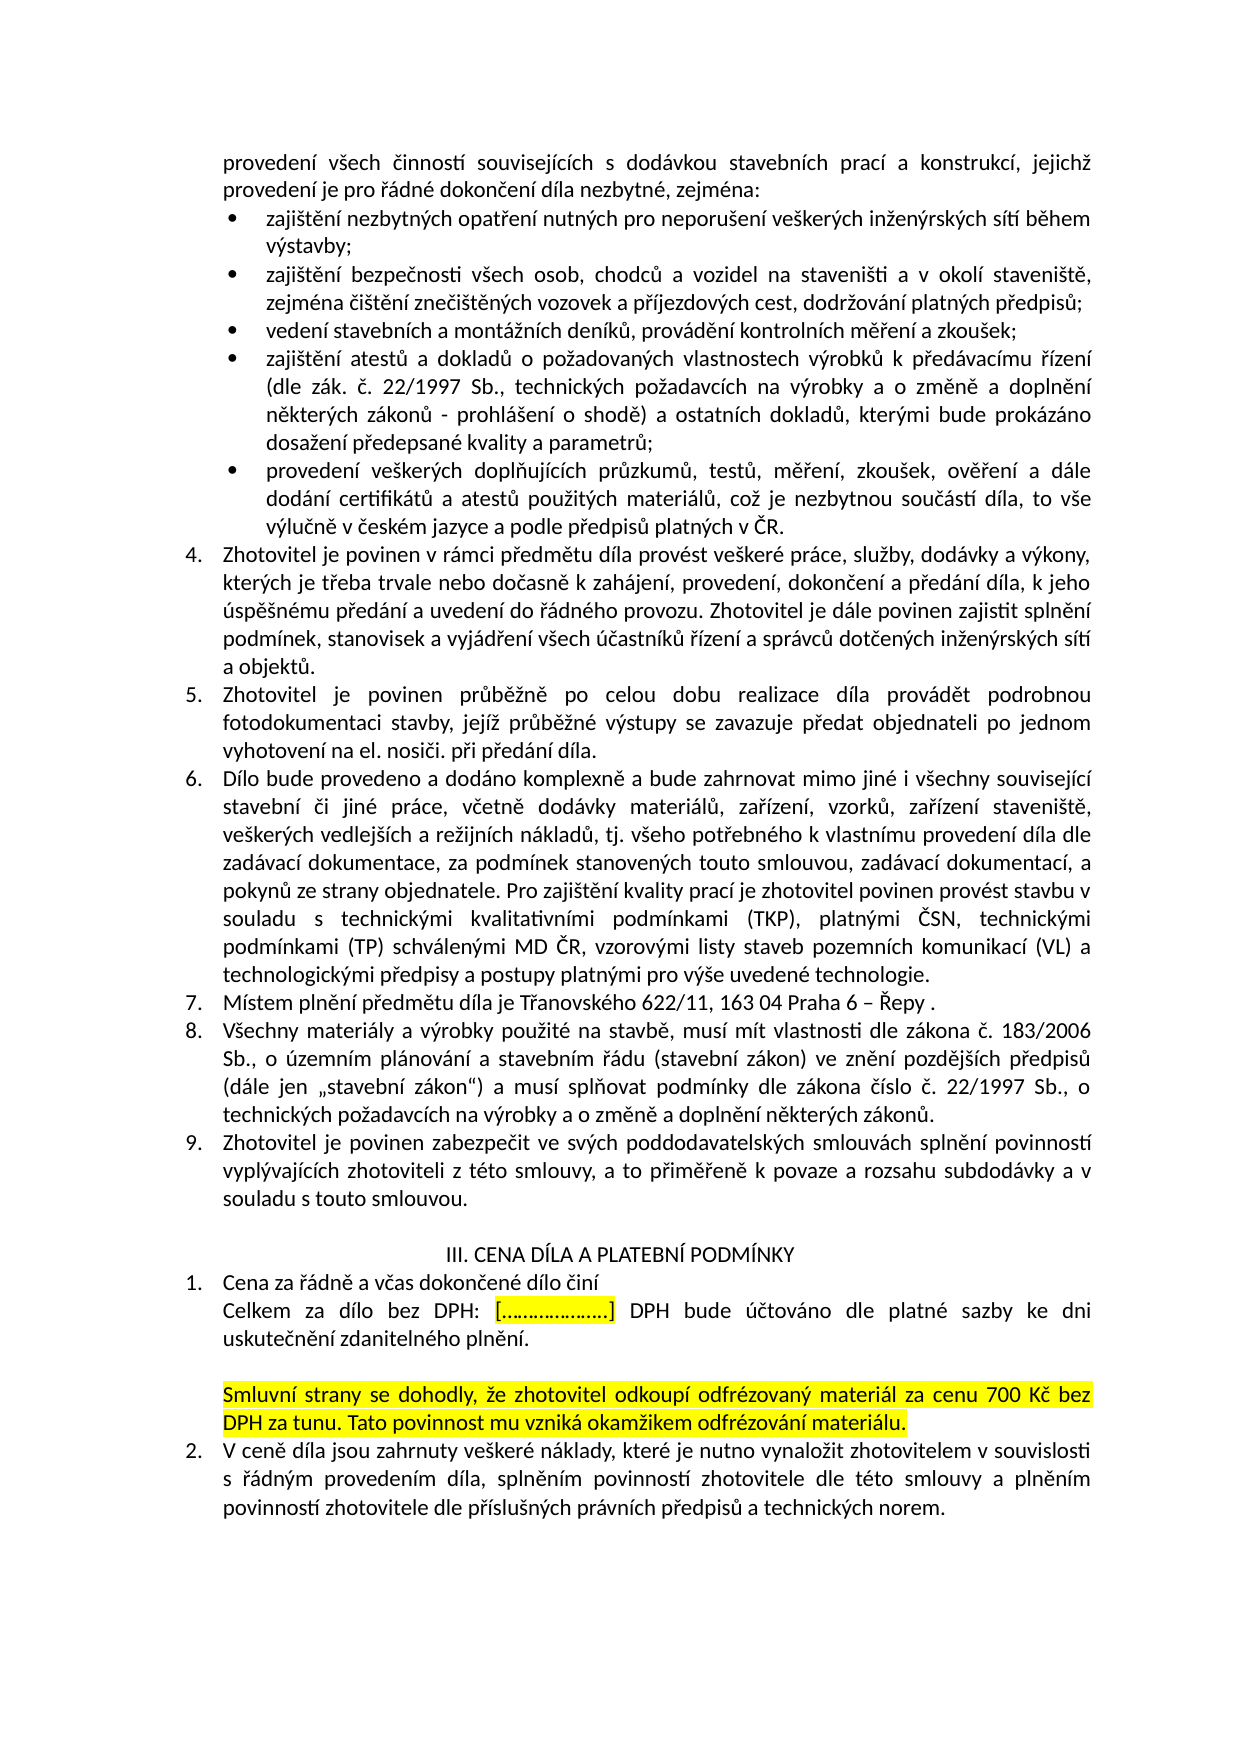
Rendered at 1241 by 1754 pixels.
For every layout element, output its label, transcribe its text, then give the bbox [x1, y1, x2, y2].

list zajištění bezpečnosti všech osob, chodců a vozidel na staveništi a v okolí staveniště, zejména čištění znečištěných vozovek a příjezdových cest, dodržování platných předpisů; [228, 260, 1093, 316]
list Zhotovitel je povinen zabezpečit ve svých poddodavatelských smlouvách splnění povinností vyplývajících zhotoviteli z této smlouvy, a to přiměřeně k povaze a rozsahu subdodávky a v souladu s touto smlouvou. [185, 1128, 1093, 1212]
list Smluvní strany se dohodly, že zhotovitel odkoupí odfrézovaný materiál za cenu 700 Kč bez DPH za tunu. Tato povinnost mu vzniká okamžikem odfrézování materiálu. [223, 1408, 1093, 1437]
list V ceně díla jsou zahrnuty veškeré náklady, které je nutno vynaložit zhotovitelem v souvislosti s řádným provedením díla, splněním povinností zhotovitele dle této smlouvy a plněním povinností zhotovitele dle příslušných právních předpisů a technických norem. [185, 1437, 1093, 1521]
text III. CENA DÍLA A PLATEBNÍ PODMÍNKY [148, 1240, 1093, 1268]
list Dílo bude provedeno a dodáno komplexně a bude zahrnovat mimo jiné i všechny související stavební či jiné práce, včetně dodávky materiálů, zařízení, vzorků, zařízení staveniště, veškerých vedlejších a režijních nákladů, tj. všeho potřebného k vlastnímu provedení díla dle zadávací dokumentace, za podmínek stanovených touto smlouvou, zadávací dokumentací, a pokynů ze strany objednatele. Pro zajištění kvality prací je zhotovitel povinen provést stavbu v souladu s technickými kvalitativními podmínkami (TKP), platnými ČSN, technickými podmínkami (TP) schválenými MD ČR, vzorovými listy staveb pozemních komunikací (VL) a technologickými předpisy a postupy platnými pro výše uvedené technologie. [185, 764, 1093, 988]
list Cena za řádně a včas dokončené dílo činí [185, 1268, 1093, 1296]
list zajištění nezbytných opatření nutných pro neporušení veškerých inženýrských sítí během výstavby; [228, 204, 1093, 260]
list Všechny materiály a výrobky použité na stavbě, musí mít vlastnosti dle zákona č. 183/2006 Sb., o územním plánování a stavebním řádu (stavební zákon) ve znění pozdějších předpisů (dále jen „stavební zákon“) a musí splňovat podmínky dle zákona číslo č. 22/1997 Sb., o technických požadavcích na výrobky a o změně a doplnění některých zákonů. [185, 1016, 1093, 1128]
list Zhotovitel je povinen průběžně po celou dobu realizace díla provádět podrobnou fotodokumentaci stavby, jejíž průběžné výstupy se zavazuje předat objednateli po jednom vyhotovení na el. nosiči. při předání díla. [185, 680, 1093, 764]
list Místem plnění předmětu díla je Třanovského 622/11, 163 04 Praha 6 – Řepy . [185, 988, 1093, 1016]
list vedení stavebních a montážních deníků, provádění kontrolních měření a zkoušek; [228, 316, 1093, 344]
list Zhotovitel je povinen v rámci předmětu díla provést veškeré práce, služby, dodávky a výkony, kterých je třeba trvale nebo dočasně k zahájení, provedení, dokončení a předání díla, k jeho úspěšnému předání a uvedení do řádného provozu. Zhotovitel je dále povinen zajistit splnění podmínek, stanovisek a vyjádření všech účastníků řízení a správců dotčených inženýrských sítí a objektů. [185, 540, 1093, 680]
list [185, 148, 1093, 204]
list Celkem za dílo bez DPH: [………………..] DPH bude účtováno dle platné sazby ke dni uskutečnění zdanitelného plnění. [223, 1296, 1093, 1352]
list provedení veškerých doplňujících průzkumů, testů, měření, zkoušek, ověření a dále dodání certifikátů a atestů použitých materiálů, což je nezbytnou součástí díla, to vše výlučně v českém jazyce a podle předpisů platných v ČR. [228, 456, 1093, 540]
list zajištění atestů a dokladů o požadovaných vlastnostech výrobků k předávacímu řízení (dle zák. č. 22/1997 Sb., technických požadavcích na výrobky a o změně a doplnění některých zákonů - prohlášení o shodě) a ostatních dokladů, kterými bude prokázáno dosažení předepsané kvality a parametrů; [228, 344, 1093, 456]
